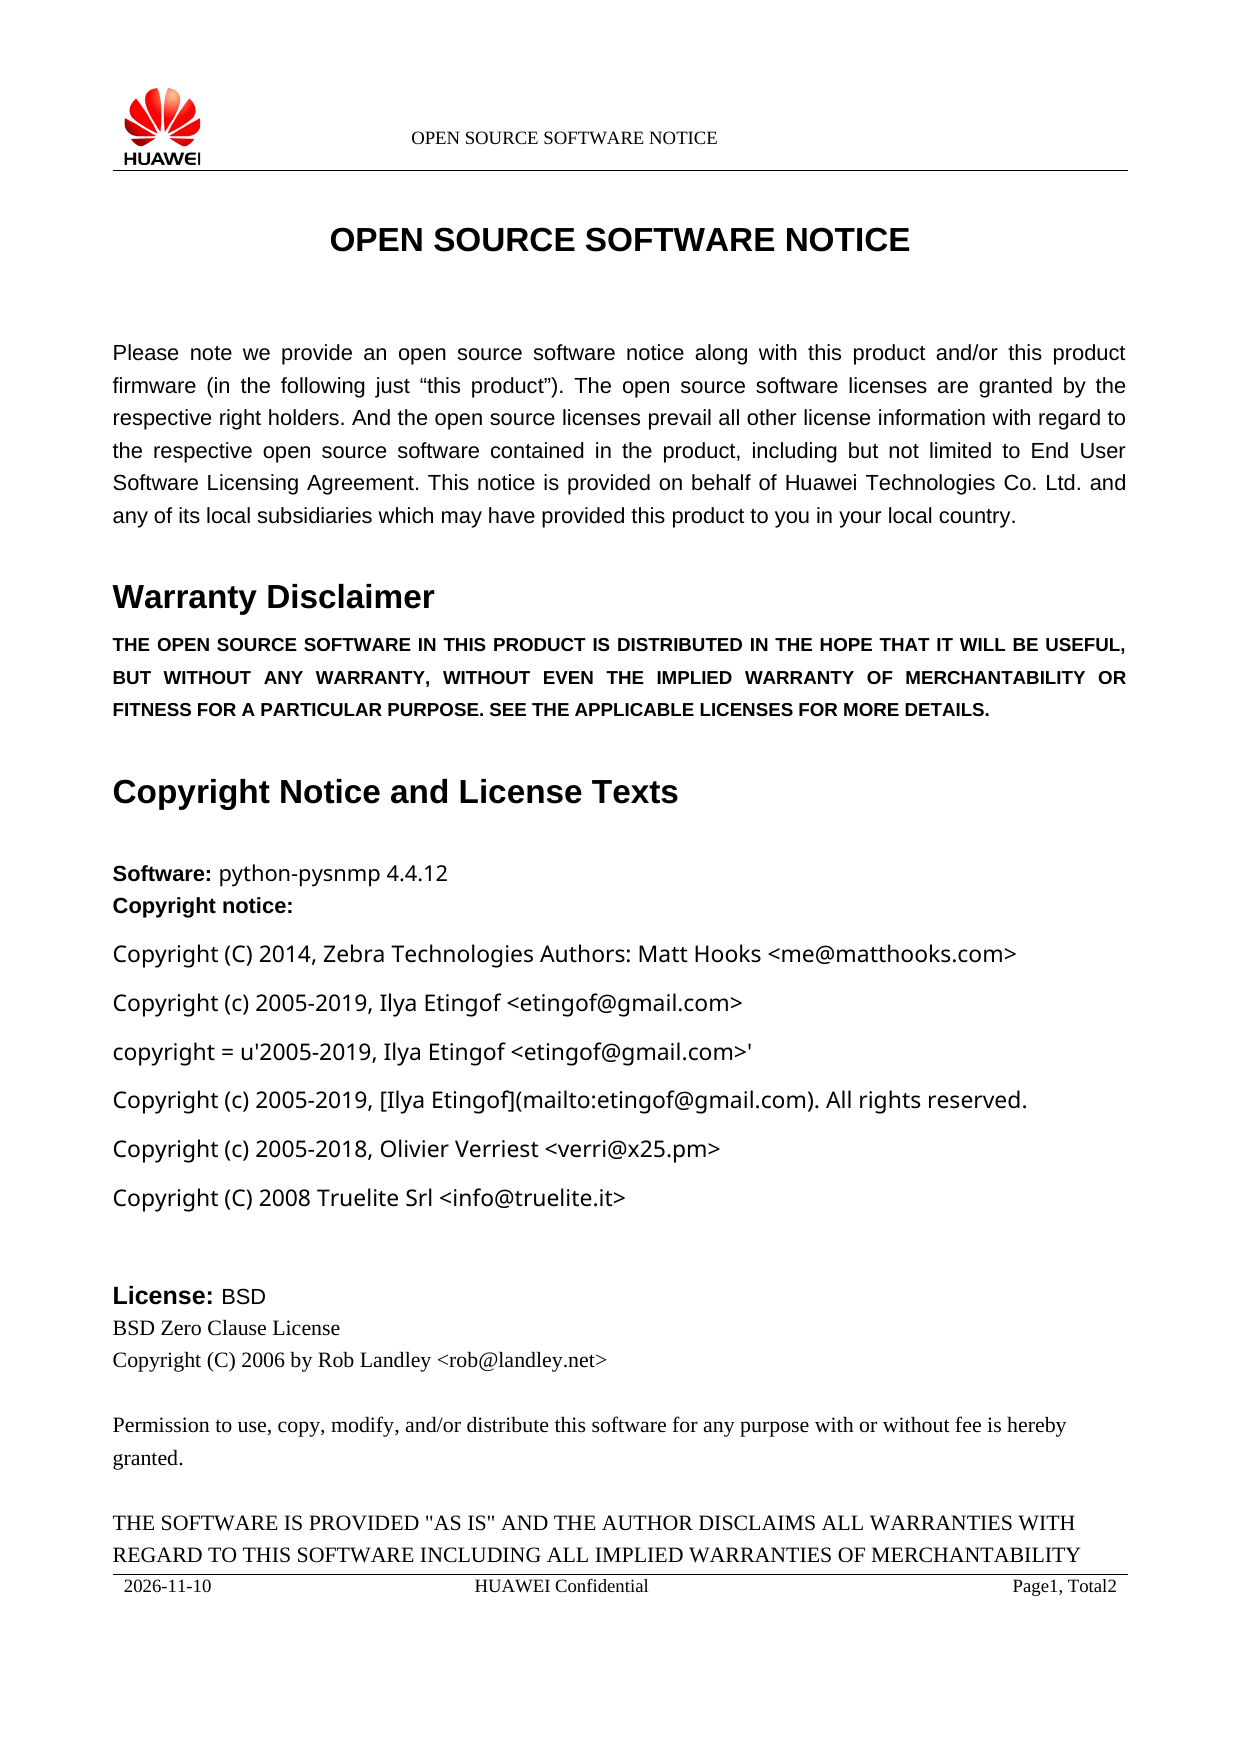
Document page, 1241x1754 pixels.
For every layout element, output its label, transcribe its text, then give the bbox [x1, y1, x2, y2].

text Please note we provide an open source software notice along with this product and/or this product firmware (in the following just “this product”). The open source software licenses are granted by the respective right holders. And the open source licenses prevail all other license information with regard to the respective open source software contained in the product, including but not limited to End User Software Licensing Agreement. This notice is provided on behalf of Huawei Technologies Co. Ltd. and any of its local subsidiaries which may have provided this product to you in your local country. [112, 336, 1128, 531]
text The open source software in this product is distributed in the hope that it will be useful, but WITHOUT ANY WARRANTY, without even the implied warranty of MERCHANTABILITY or FITNESS FOR A PARTICULAR PURPOSE. See the applicable licenses for more details. [112, 629, 1128, 726]
text License: BSD [112, 1279, 1128, 1311]
text OPEN SOURCE SOFTWARE NOTICE [112, 206, 1128, 271]
text Warranty Disclaimer [112, 564, 1128, 629]
text Copyright Notice and License Texts [112, 759, 1128, 824]
text Copyright notice: Copyright (C) 2014, Zebra Technologies Authors: Matt Hooks <me@matthooks.com> Copyright (c) 2005-2019, Ilya Etingof <etingof@gmail.com> copyright = u'2005-2019, Ilya Etingof <etingof@gmail.com>' Copyright (c) 2005-2019, [Ilya Etingof](mailto:etingof@gmail.com). All rights reserved. Copyright (c) 2005-2018, Olivier Verriest <verri@x25.pm> Copyright (C) 2008 Truelite Srl <info@truelite.it> [112, 889, 1128, 1263]
title Software: python-pysnmp 4.4.12 [112, 856, 1128, 889]
picture [124, 88, 201, 165]
